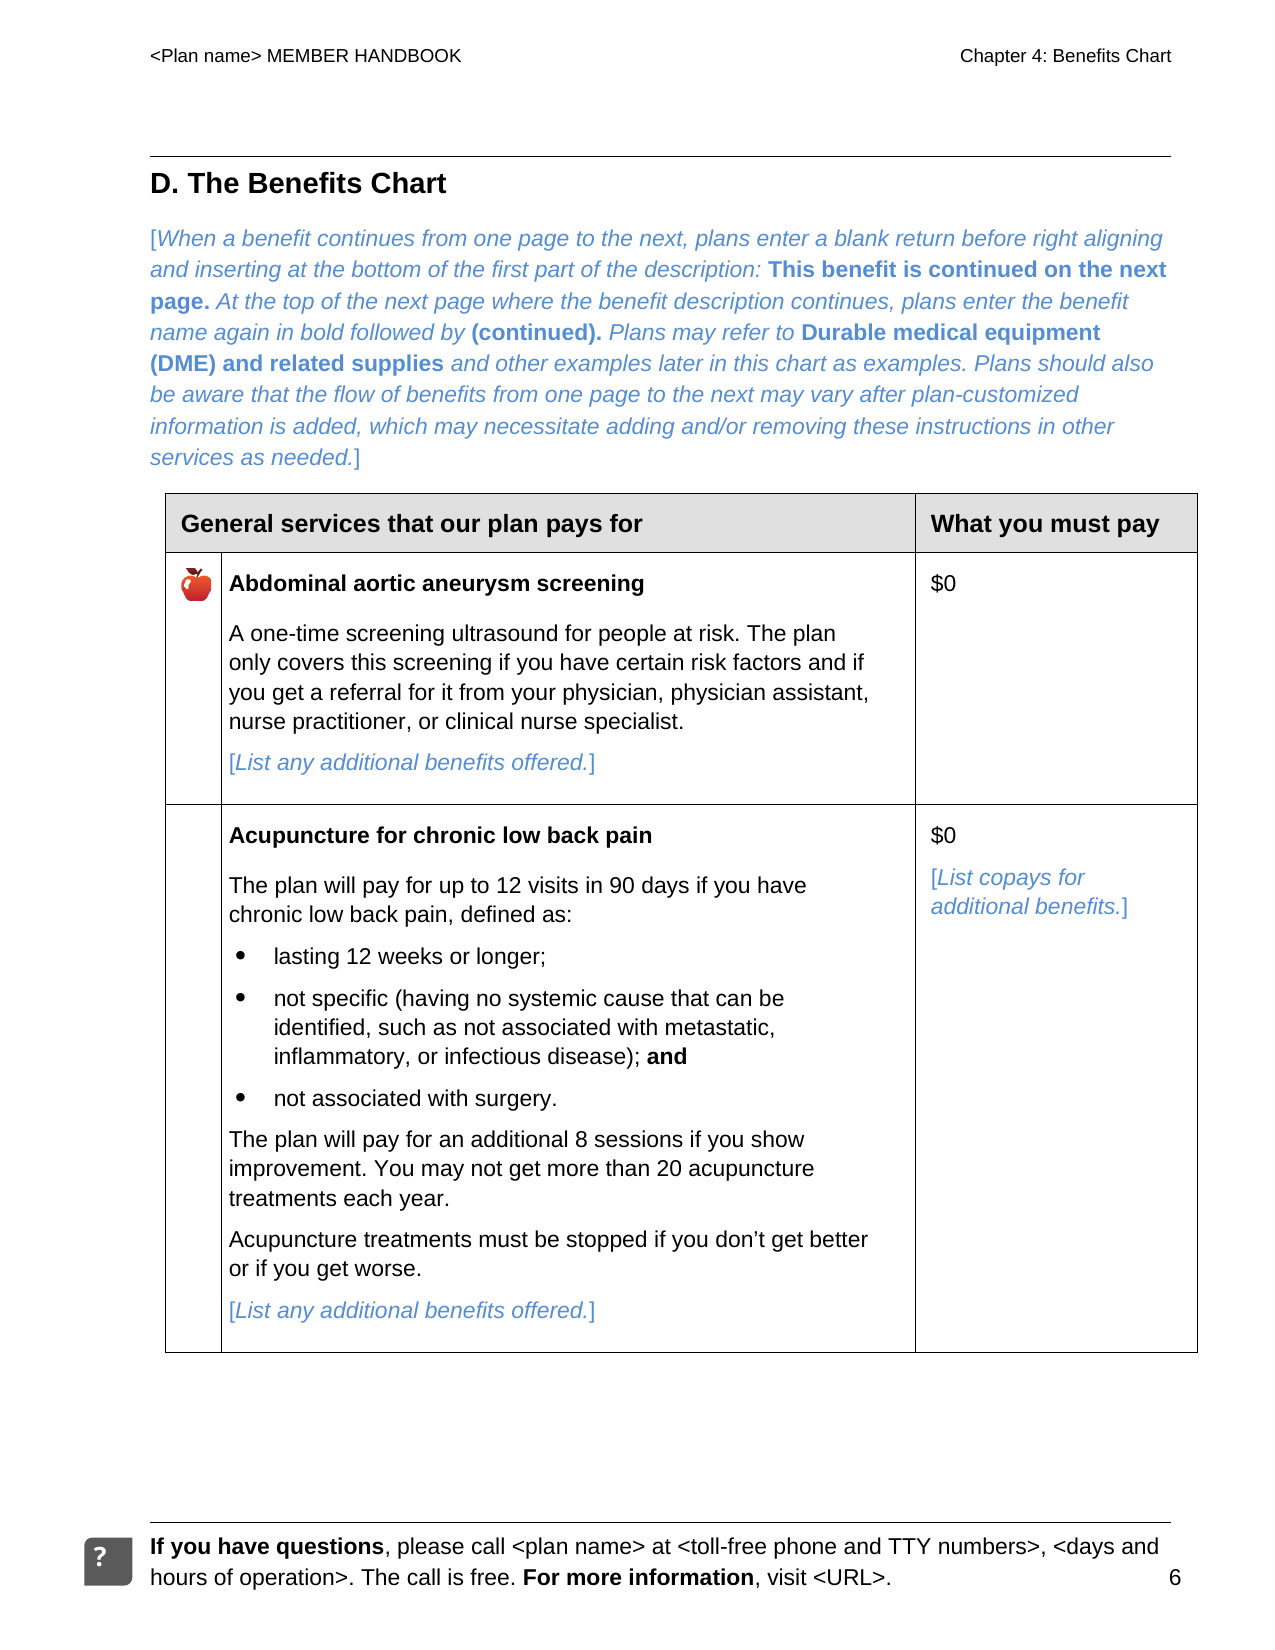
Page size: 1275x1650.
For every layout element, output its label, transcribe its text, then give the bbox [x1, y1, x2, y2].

table_cell $0 [916, 553, 1197, 804]
picture [181, 568, 212, 601]
table_cell [166, 805, 221, 1352]
table_cell [166, 553, 221, 804]
table_cell $0 [List copays for additional benefits.] [916, 805, 1197, 1352]
table_header What you must pay [916, 494, 1197, 552]
subtitle The Benefits Chart [150, 157, 1171, 201]
text [When a benefit continues from one page to the next, plans enter a blank return before right aligning and inserting at the bottom of the first part of the description: This benefit is continued on the next page. At the top of the next page where the benefit description continues, plans enter the benefit name again in bold followed by (continued). Plans may refer to Durable medical equipment (DME) and related supplies and other examples later in this chart as examples. Plans should also be aware that the flow of benefits from one page to the next may vary after plan-customized information is added, which may necessitate adding and/or removing these instructions in other services as needed.] [150, 222, 1171, 472]
table_header General services that our plan pays for [166, 494, 915, 552]
table_cell Abdominal aortic aneurysm screening A one-time screening ultrasound for people at risk. The plan only covers this screening if you have certain risk factors and if you get a referral for it from your physician, physician assistant, nurse practitioner, or clinical nurse specialist. [List any additional benefits offered.] [222, 553, 915, 804]
table_cell Acupuncture for chronic low back pain The plan will pay for up to 12 visits in 90 days if you have chronic low back pain, defined as: lasting 12 weeks or longer; not specific (having no systemic cause that can be identified, such as not associated with metastatic, inflammatory, or infectious disease); and not associated with surgery. The plan will pay for an additional 8 sessions if you show improvement. You may not get more than 20 acupuncture treatments each year. Acupuncture treatments must be stopped if you don’t get better or if you get worse. [List any additional benefits offered.] [222, 805, 915, 1352]
